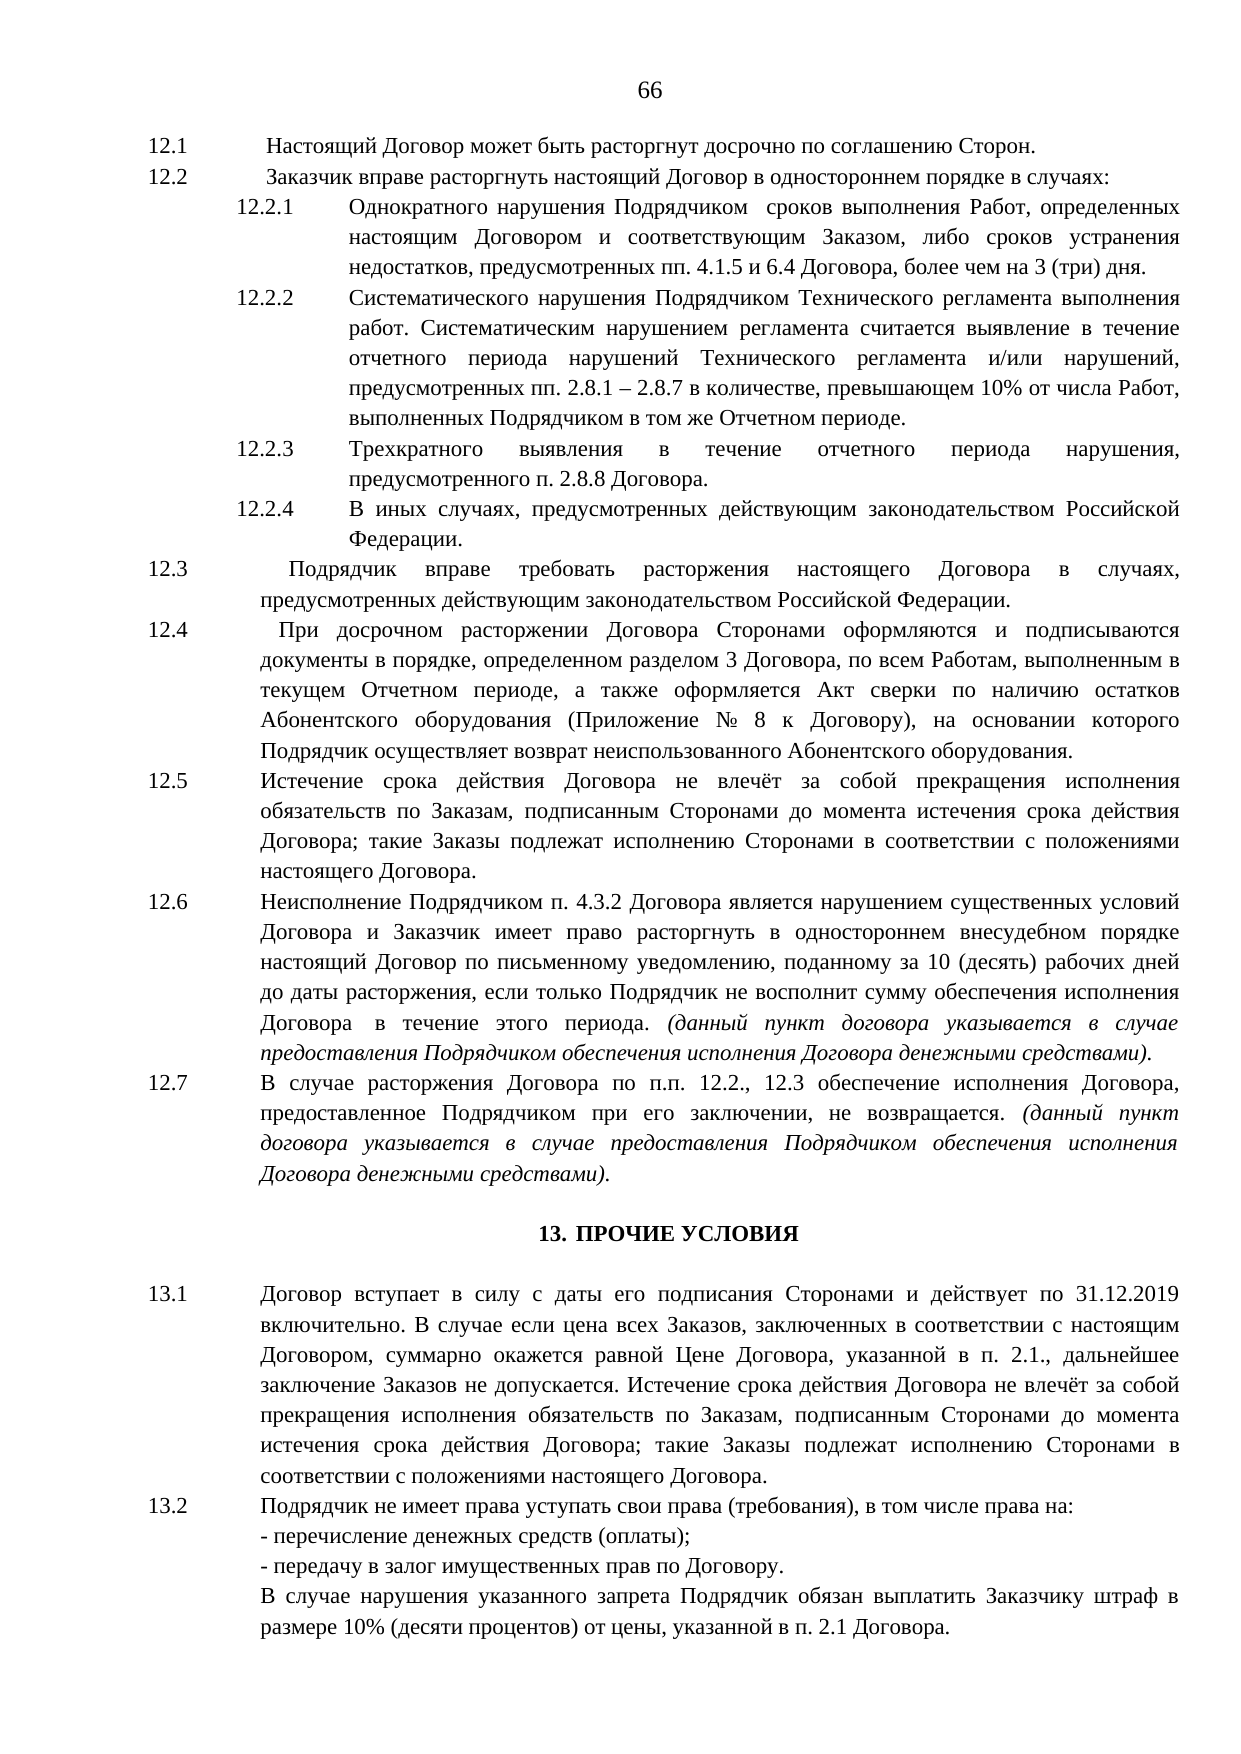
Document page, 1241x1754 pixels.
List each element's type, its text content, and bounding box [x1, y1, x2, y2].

list В иных случаях, предусмотренных действующим законодательством Российской Федерации. [236, 495, 1181, 552]
list В случае расторжения Договора по п.п. 12.2., 12.3 обеспечение исполнения Договора, предоставленное Подрядчиком при его заключении, не возвращается. (данный пункт договора указывается в случае предоставления Подрядчиком обеспечения исполнения Договора денежными средствами). [148, 1069, 1181, 1186]
list Подрядчик вправе требовать расторжения настоящего Договора в случаях, предусмотренных действующим законодательством Российской Федерации. [148, 555, 1181, 612]
list Систематического нарушения Подрядчиком Технического регламента выполнения работ. Систематическим нарушением регламента считается выявление в течение отчетного периода нарушений Технического регламента и/или нарушений, предусмотренных пп. 2.8.1 – 2.8.7 в количестве, превышающем 10% от числа Работ, выполненных Подрядчиком в том же Отчетном периоде. [236, 283, 1181, 431]
list Неисполнение Подрядчиком п. 4.3.2 Договора является нарушением существенных условий Договора и Заказчик имеет право расторгнуть в одностороннем внесудебном порядке настоящий Договор по письменному уведомлению, поданному за 10 (десять) рабочих дней до даты расторжения, если только Подрядчик не восполнит сумму обеспечения исполнения Договора в течение этого периода. (данный пункт договора указывается в случае предоставления Подрядчиком обеспечения исполнения Договора денежными средствами). [148, 888, 1181, 1065]
text - передачу в залог имущественных прав по Договору. [260, 1552, 1181, 1579]
list Настоящий Договор может быть расторгнут досрочно по соглашению Сторон. [148, 132, 1181, 159]
list Договор вступает в силу с даты его подписания Сторонами и действует по 31.12.2019 включительно. В случае если цена всех Заказов, заключенных в соответствии с настоящим Договором, суммарно окажется равной Цене Договора, указанной в п. 2.1., дальнейшее заключение Заказов не допускается. Истечение срока действия Договора не влечёт за собой прекращения исполнения обязательств по Заказам, подписанным Сторонами до момента истечения срока действия Договора; такие Заказы подлежат исполнению Сторонами в соответствии с положениями настоящего Договора. [148, 1280, 1181, 1488]
text - перечисление денежных средств (оплаты); [260, 1522, 1181, 1548]
list При досрочном расторжении Договора Сторонами оформляются и подписываются документы в порядке, определенном разделом 3 Договора, по всем Работам, выполненным в текущем Отчетном периоде, а также оформляется Акт сверки по наличию остатков Абонентского оборудования (Приложение № 8 к Договору), на основании которого Подрядчик осуществляет возврат неиспользованного Абонентского оборудования. [148, 616, 1181, 763]
text В случае нарушения указанного запрета Подрядчик обязан выплатить Заказчику штраф в размере 10% (десяти процентов) от цены, указанной в п. 2.1 Договора. [260, 1582, 1181, 1639]
list Подрядчик не имеет права уступать свои права (требования), в том числе права на: [148, 1492, 1181, 1518]
list Истечение срока действия Договора не влечёт за собой прекращения исполнения обязательств по Заказам, подписанным Сторонами до момента истечения срока действия Договора; такие Заказы подлежат исполнению Сторонами в соответствии с положениями настоящего Договора. [148, 767, 1181, 884]
list Однократного нарушения Подрядчиком сроков выполнения Работ, определенных настоящим Договором и соответствующим Заказом, либо сроков устранения недостатков, предусмотренных пп. 4.1.5 и 6.4 Договора, более чем на 3 (три) дня. [236, 193, 1181, 280]
list Трехкратного выявления в течение отчетного периода нарушения, предусмотренного п. 2.8.8 Договора. [236, 434, 1181, 491]
list Заказчик вправе расторгнуть настоящий Договор в одностороннем порядке в случаях: [148, 163, 1181, 189]
list ПРОЧИЕ УСЛОВИЯ [156, 1220, 1181, 1246]
